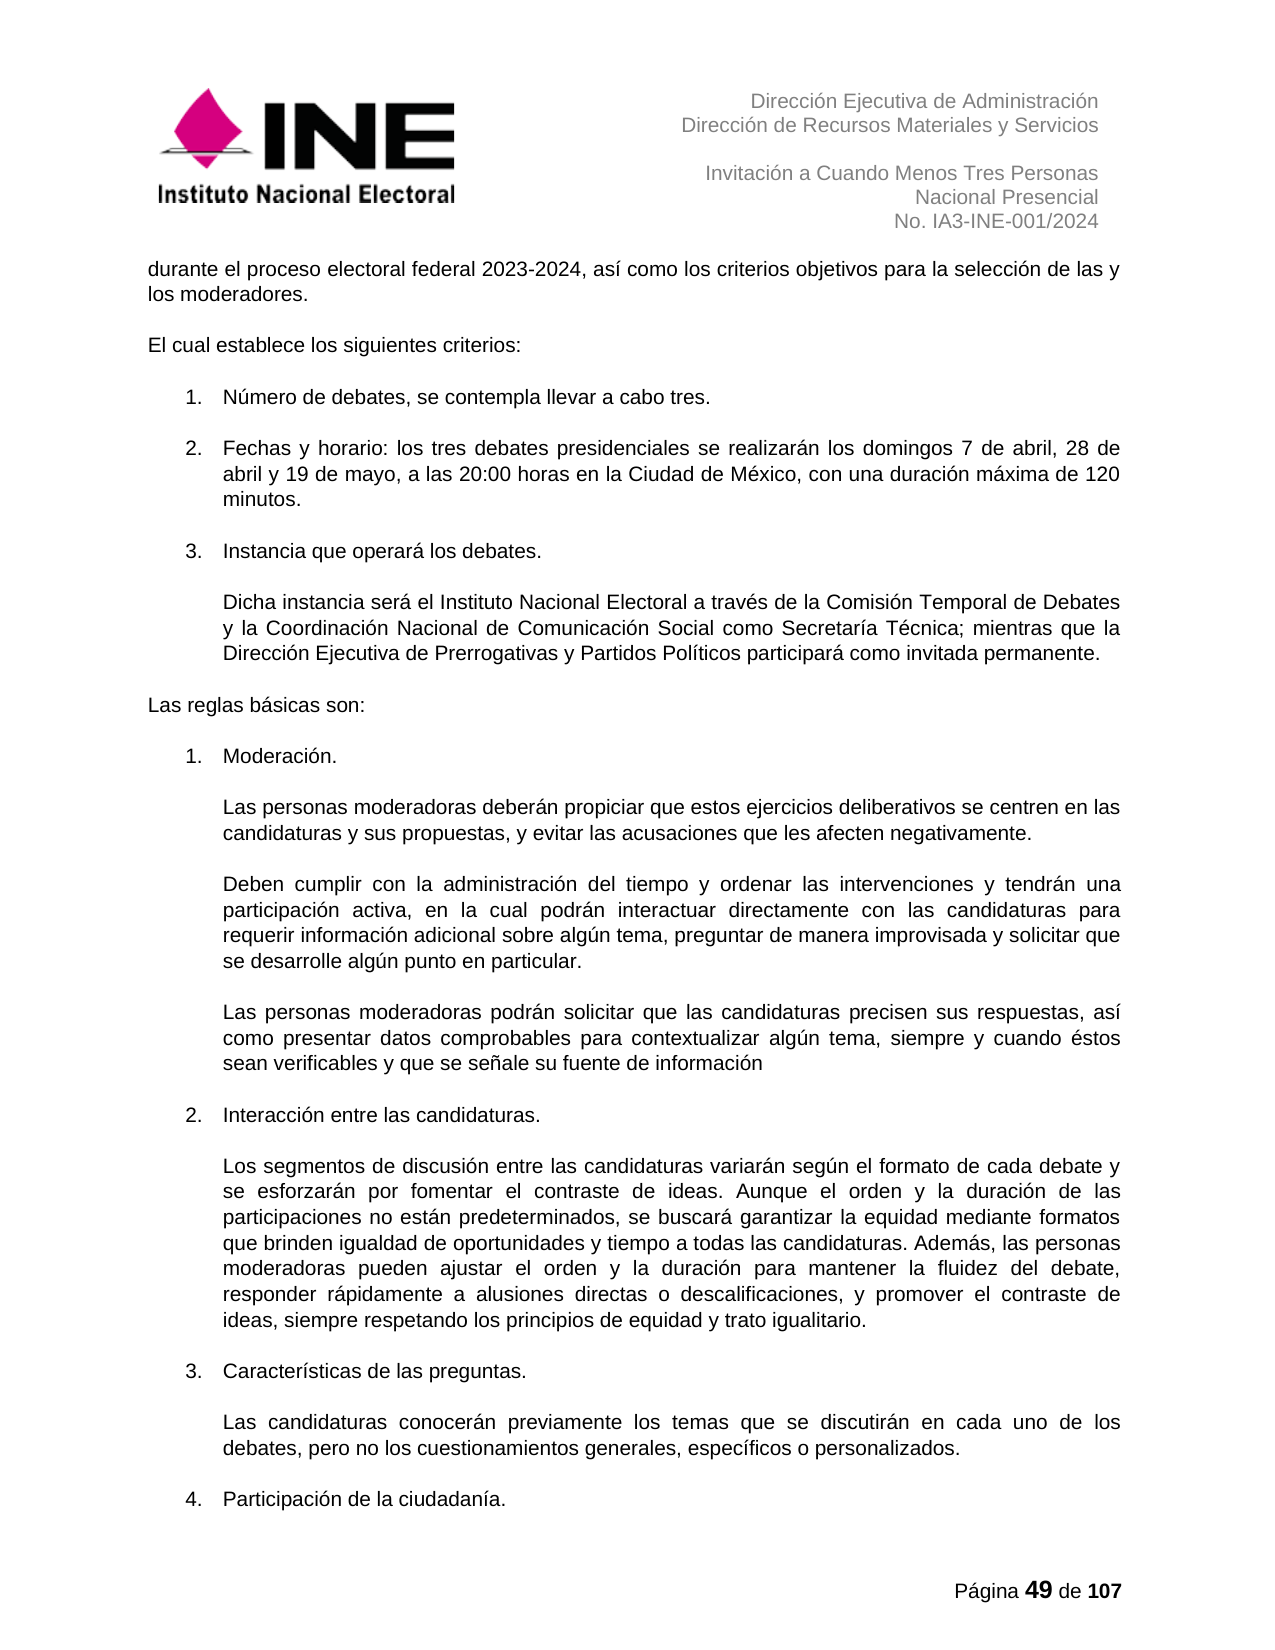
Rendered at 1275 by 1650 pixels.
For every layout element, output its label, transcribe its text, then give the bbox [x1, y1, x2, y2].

list Fechas y horario: los tres debates presidenciales se realizarán los domingos 7 de abril, 28 de abril y 19 de mayo, a las 20:00 horas en la Ciudad de México, con una duración máxima de 120 minutos. [185, 436, 1122, 511]
list Instancia que operará los debates. [185, 538, 1122, 562]
picture [158, 88, 455, 203]
text Deben cumplir con la administración del tiempo y ordenar las intervenciones y tendrán una participación activa, en la cual podrán interactuar directamente con las candidaturas para requerir información adicional sobre algún tema, preguntar de manera improvisada y solicitar que se desarrolle algún punto en particular. [223, 872, 1122, 973]
text Los segmentos de discusión entre las candidaturas variarán según el formato de cada debate y se esforzarán por fomentar el contraste de ideas. Aunque el orden y la duración de las participaciones no están predeterminados, se buscará garantizar la equidad mediante formatos que brinden igualdad de oportunidades y tiempo a todas las candidaturas. Además, las personas moderadoras pueden ajustar el orden y la duración para mantener la fluidez del debate, responder rápidamente a alusiones directas o descalificaciones, y promover el contraste de ideas, siempre respetando los principios de equidad y trato igualitario. [223, 1154, 1122, 1331]
text El cual establece los siguientes criterios: [148, 333, 1122, 357]
list Interacción entre las candidaturas. [185, 1102, 1122, 1126]
text Las candidaturas conocerán previamente los temas que se discutirán en cada uno de los debates, pero no los cuestionamientos generales, específicos o personalizados. [223, 1410, 1122, 1459]
text Las personas moderadoras deberán propiciar que estos ejercicios deliberativos se centren en las candidaturas y sus propuestas, y evitar las acusaciones que les afecten negativamente. [223, 795, 1122, 844]
text Las personas moderadoras podrán solicitar que las candidaturas precisen sus respuestas, así como presentar datos comprobables para contextualizar algún tema, siempre y cuando éstos sean verificables y que se señale su fuente de información [223, 1000, 1122, 1075]
text Las reglas básicas son: [148, 692, 1122, 716]
list Participación de la ciudadanía. [185, 1487, 1122, 1511]
text Dicha instancia será el Instituto Nacional Electoral a través de la Comisión Temporal de Debates y la Coordinación Nacional de Comunicación Social como Secretaría Técnica; mientras que la Dirección Ejecutiva de Prerrogativas y Partidos Políticos participará como invitada permanente. [223, 590, 1122, 665]
list Moderación. [185, 744, 1122, 768]
list Número de debates, se contempla llevar a cabo tres. [185, 384, 1122, 408]
list Características de las preguntas. [185, 1359, 1122, 1383]
